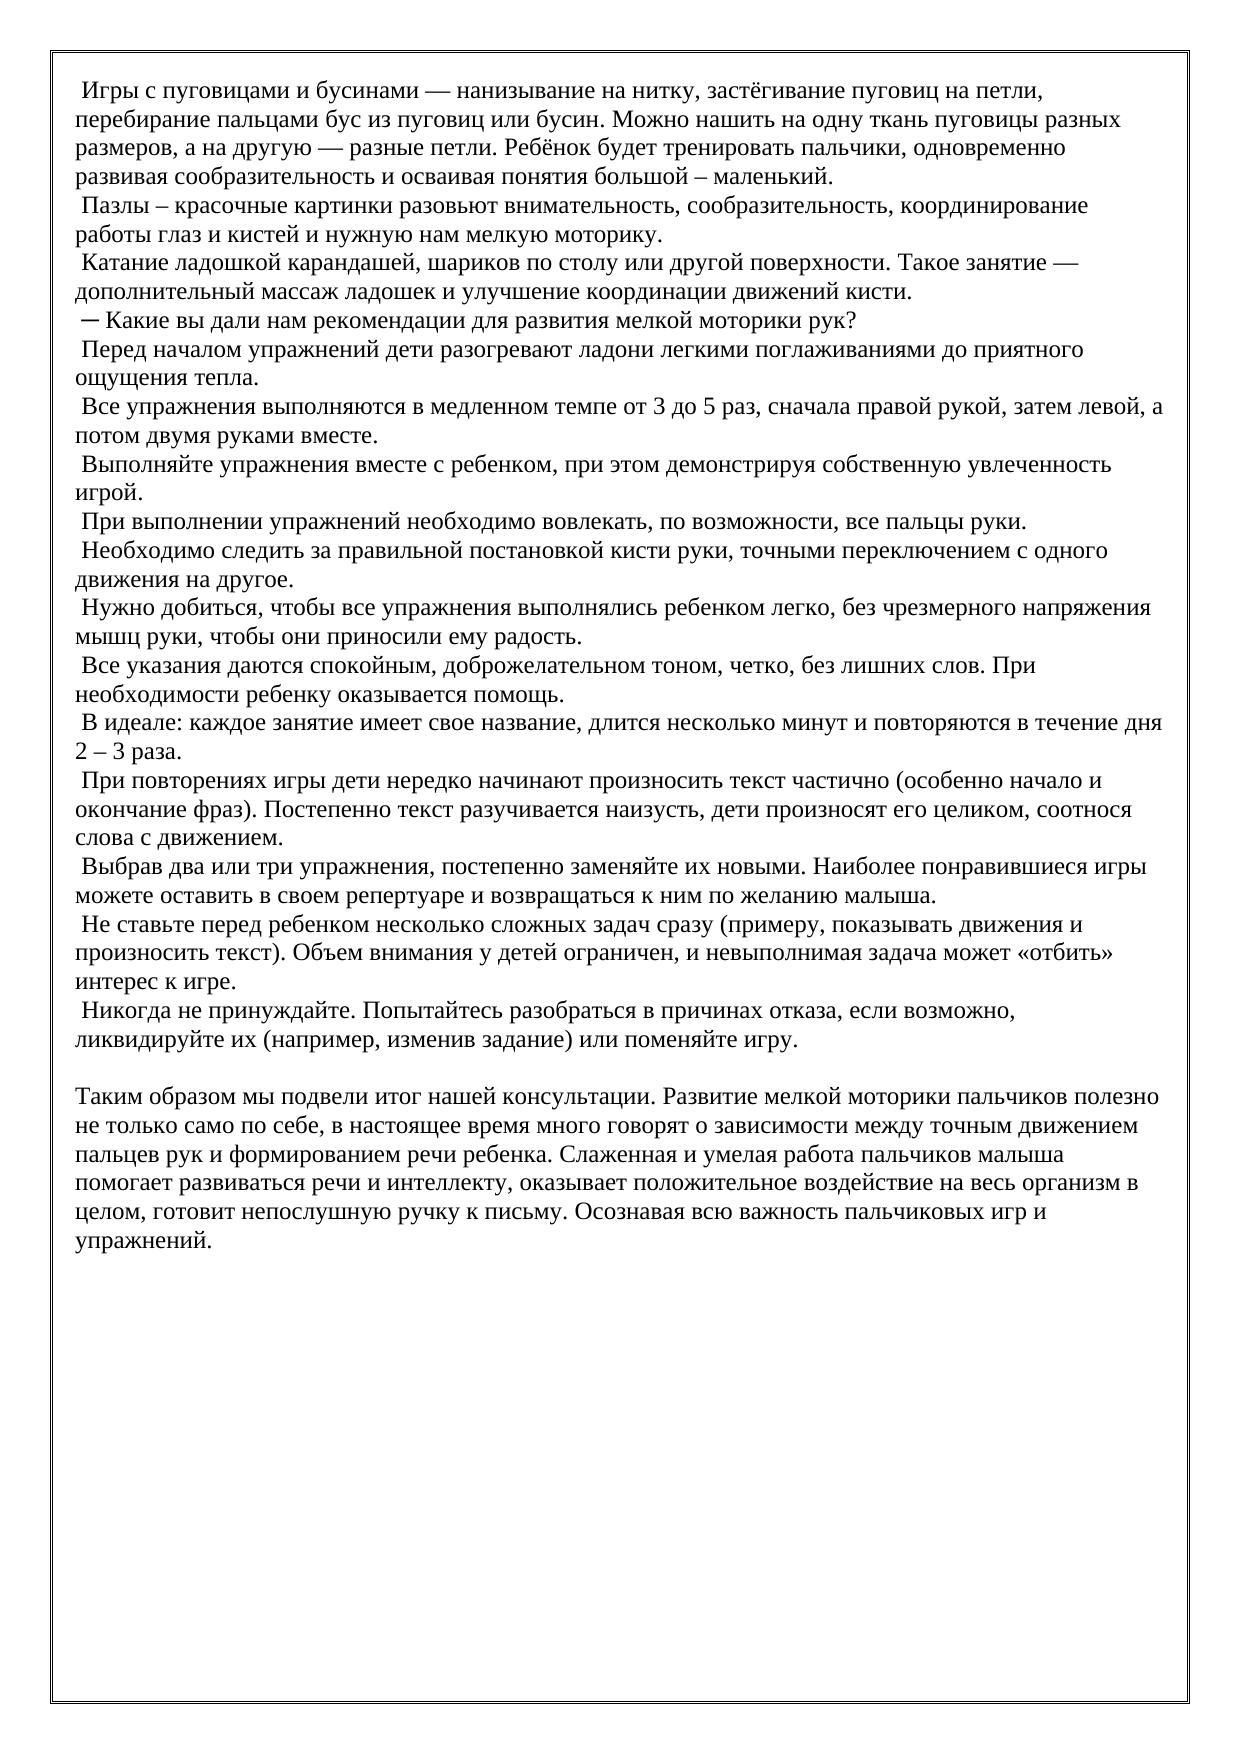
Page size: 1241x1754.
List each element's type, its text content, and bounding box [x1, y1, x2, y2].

text Не ставьте перед ребенком несколько сложных задач сразу (примеру, показывать движения и произносить текст). Объем внимания у детей ограничен, и невыполнимая задача может «отбить» интерес к игре. [75, 909, 1165, 995]
text Выполняйте упражнения вместе с ребенком, при этом демонстрируя собственную увлеченность игрой. [75, 449, 1165, 506]
text ─ Какие вы дали нам рекомендации для развития мелкой моторики рук? [75, 305, 1165, 334]
text Перед началом упражнений дети разогревают ладони легкими поглаживаниями до приятного ощущения тепла. [75, 334, 1165, 391]
text Нужно добиться, чтобы все упражнения выполнялись ребенком легко, без чрезмерного напряжения мышц руки, чтобы они приносили ему радость. [75, 592, 1165, 650]
text Пазлы – красочные картинки разовьют внимательность, сообразительность, координирование работы глаз и кистей и нужную нам мелкую моторику. [75, 190, 1165, 247]
text Выбрав два или три упражнения, постепенно заменяйте их новыми. Наиболее понравившиеся игры можете оставить в своем репертуаре и возвращаться к ним по желанию малыша. [75, 851, 1165, 909]
text Все упражнения выполняются в медленном темпе от 3 до 5 раз, сначала правой рукой, затем левой, а потом двумя руками вместе. [75, 391, 1165, 449]
text Необходимо следить за правильной постановкой кисти руки, точными переключением с одного движения на другое. [75, 535, 1165, 592]
text Таким образом мы подвели итог нашей консультации. Развитие мелкой моторики пальчиков полезно не только само по себе, в настоящее время много говорят о зависимости между точным движением пальцев рук и формированием речи ребенка. Слаженная и умелая работа пальчиков малыша помогает развиваться речи и интеллекту, оказывает положительное воздействие на весь организм в целом, готовит непослушную ручку к письму. Осознавая всю важность пальчиковых игр и упражнений. [75, 1081, 1165, 1254]
text При повторениях игры дети нередко начинают произносить текст частично (особенно начало и окончание фраз). Постепенно текст разучивается наизусть, дети произносят его целиком, соотнося слова с движением. [75, 765, 1165, 851]
text Игры с пуговицами и бусинами — нанизывание на нитку, застёгивание пуговиц на петли, перебирание пальцами бус из пуговиц или бусин. Можно нашить на одну ткань пуговицы разных размеров, а на другую — разные петли. Ребёнок будет тренировать пальчики, одновременно развивая сообразительность и осваивая понятия большой – маленький. [75, 75, 1165, 190]
text Все указания даются спокойным, доброжелательном тоном, четко, без лишних слов. При необходимости ребенку оказывается помощь. [75, 650, 1165, 707]
text Никогда не принуждайте. Попытайтесь разобраться в причинах отказа, если возможно, ликвидируйте их (например, изменив задание) или поменяйте игру. [75, 995, 1165, 1052]
text Катание ладошкой карандашей, шариков по столу или другой поверхности. Такое занятие — дополнительный массаж ладошек и улучшение координации движений кисти. [75, 247, 1165, 305]
text В идеале: каждое занятие имеет свое название, длится несколько минут и повторяются в течение дня 2 – 3 раза. [75, 707, 1165, 765]
text При выполнении упражнений необходимо вовлекать, по возможности, все пальцы руки. [75, 506, 1165, 535]
